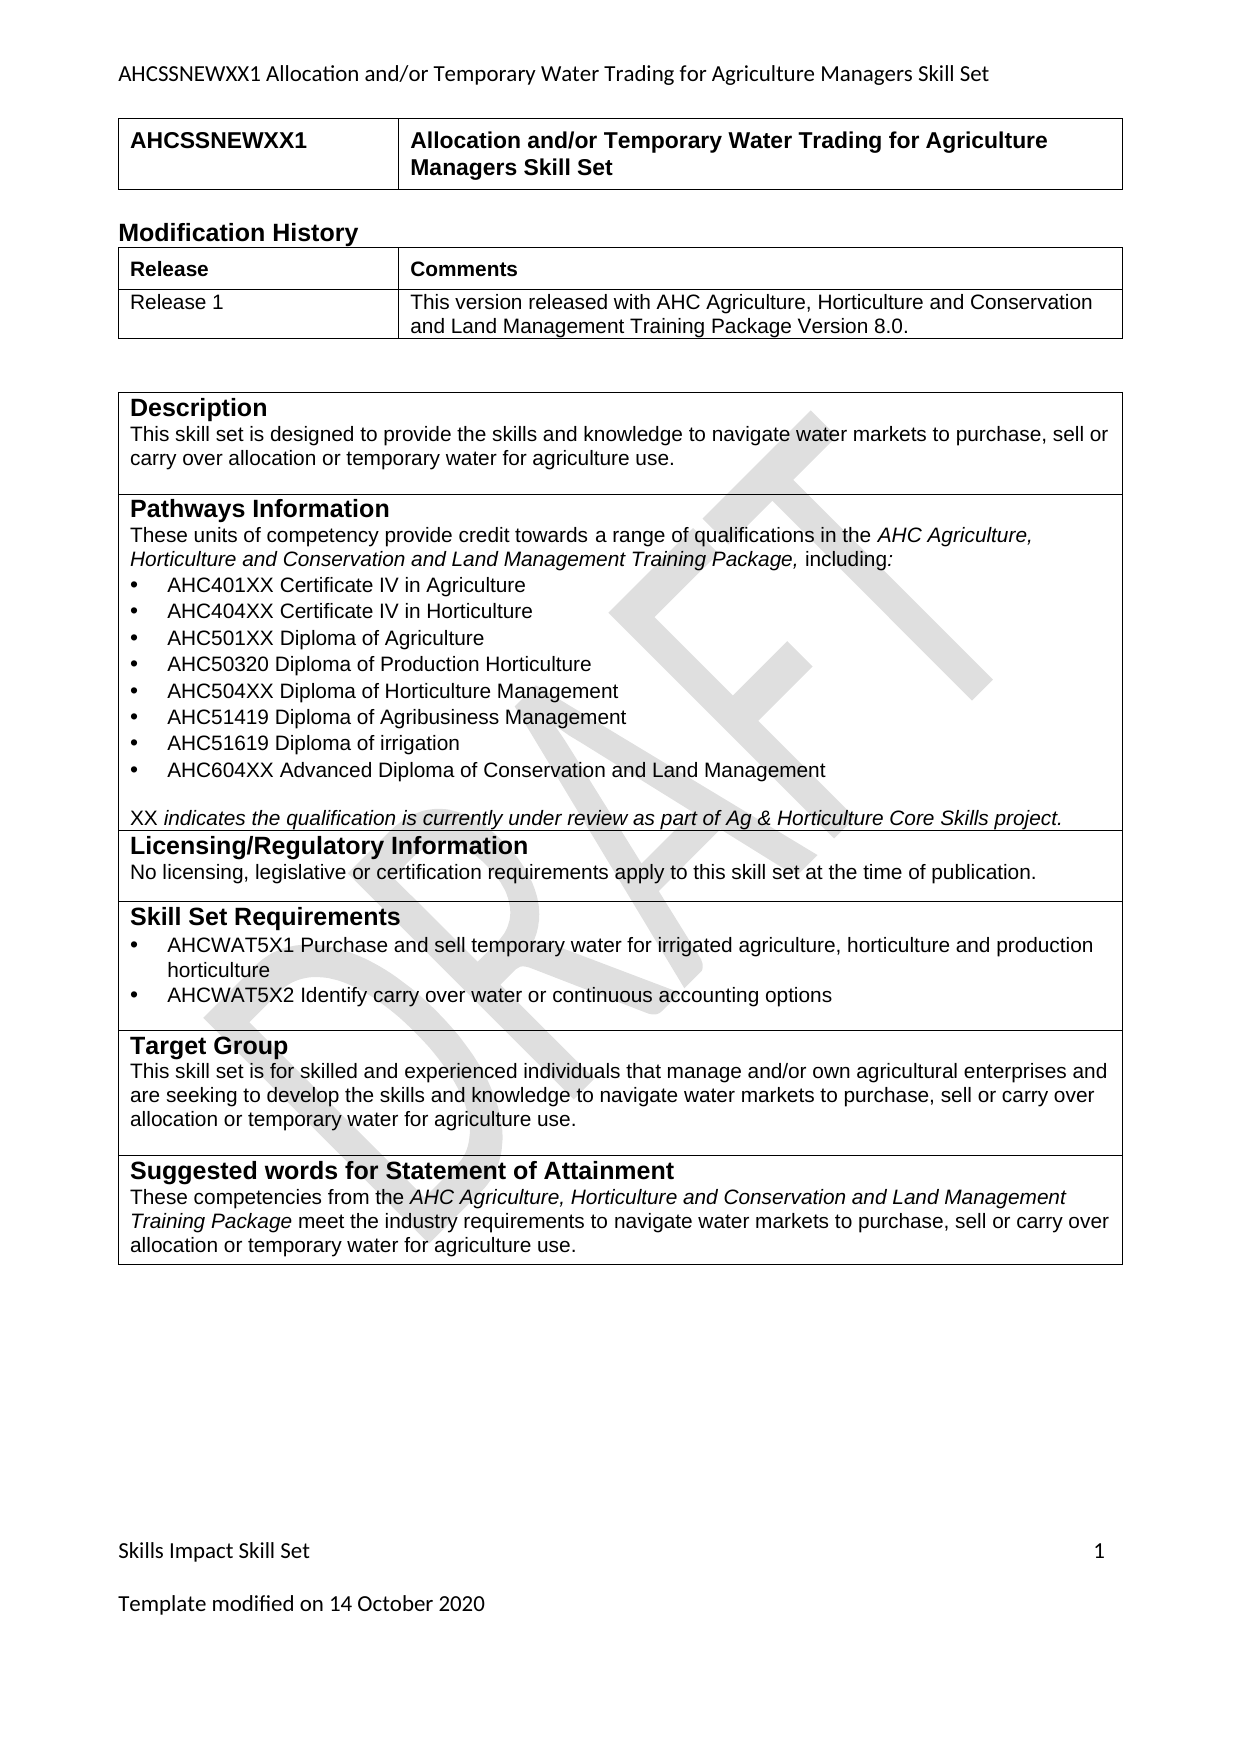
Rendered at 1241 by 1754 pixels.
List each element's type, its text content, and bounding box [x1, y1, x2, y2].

table_cell This version released with AHC Agriculture, Horticulture and Conservation and Land Management Training Package Version 8.0. [399, 290, 1122, 338]
table_header Comments [399, 248, 1122, 289]
table_cell Licensing/Regulatory Information No licensing, legislative or certification requirements apply to this skill set at the time of publication. [119, 831, 1122, 901]
table_header Allocation and/or Temporary Water Trading for Agriculture Managers Skill Set [399, 119, 1122, 188]
table_cell Release 1 [119, 290, 398, 338]
table_cell Skill Set Requirements AHCWAT5X1 Purchase and sell temporary water for irrigated agriculture, horticulture and production horticulture AHCWAT5X2 Identify carry over water or continuous accounting options [119, 902, 1122, 1029]
table_cell Suggested words for Statement of Attainment These competencies from the AHC Agriculture, Horticulture and Conservation and Land Management Training Package meet the industry requirements to navigate water markets to purchase, sell or carry over allocation or temporary water for agriculture use. [119, 1156, 1122, 1264]
table_cell Target Group This skill set is for skilled and experienced individuals that manage and/or own agricultural enterprises and are seeking to develop the skills and knowledge to navigate water markets to purchase, sell or carry over allocation or temporary water for agriculture use. [119, 1031, 1122, 1155]
subtitle Modification History [118, 218, 1122, 247]
table_header Release [119, 248, 398, 289]
table_header Description This skill set is designed to provide the skills and knowledge to navigate water markets to purchase, sell or carry over allocation or temporary water for agriculture use. [119, 393, 1122, 493]
table_header AHCssNEWxx1 [119, 119, 398, 188]
table_cell Pathways Information These units of competency provide credit towards a range of qualifications in the AHC Agriculture, Horticulture and Conservation and Land Management Training Package, including: AHC401XX Certificate IV in Agriculture AHC404XX Certificate IV in Horticulture AHC501XX Diploma of Agriculture AHC50320 Diploma of Production Horticulture AHC504XX Diploma of Horticulture Management AHC51419 Diploma of Agribusiness Management AHC51619 Diploma of irrigation AHC604XX Advanced Diploma of Conservation and Land Management XX indicates the qualification is currently under review as part of Ag & Horticulture Core Skills project. [119, 495, 1122, 830]
